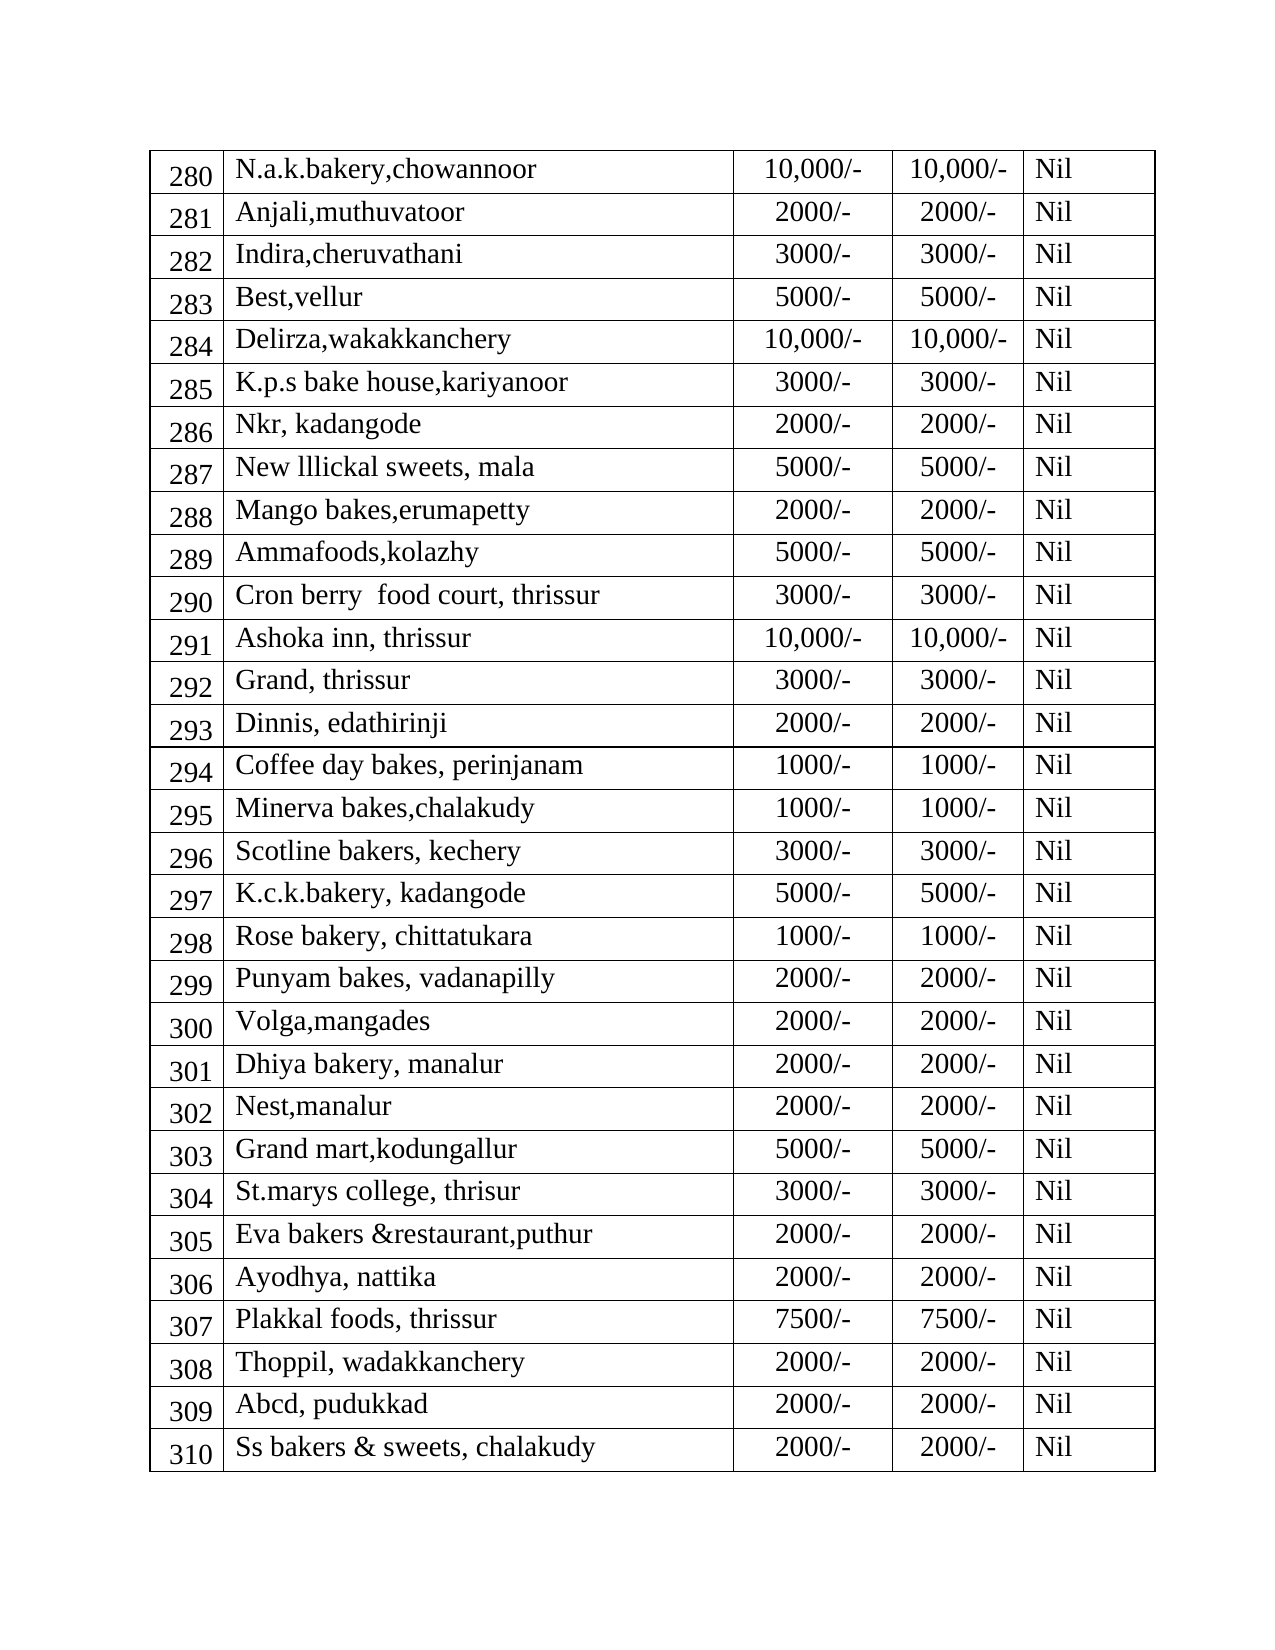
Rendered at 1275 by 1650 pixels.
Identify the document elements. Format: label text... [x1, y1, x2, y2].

table_cell Nil [1024, 1174, 1154, 1215]
table_cell Dinnis, edathirinji [224, 705, 733, 746]
table_cell Nil [1024, 1429, 1154, 1471]
table_cell 10,000/- [734, 321, 892, 363]
table_cell Ammafoods,kolazhy [224, 535, 733, 576]
table_cell 293 [151, 705, 223, 746]
table_cell 286 [151, 407, 223, 448]
table_cell Eva bakers &restaurant,puthur [224, 1216, 733, 1258]
table_cell Ayodhya, nattika [224, 1259, 733, 1300]
table_cell 2000/- [893, 705, 1023, 746]
table_cell 291 [151, 620, 223, 661]
table_cell 2000/- [893, 1387, 1023, 1428]
table_cell Grand, thrissur [224, 662, 733, 704]
table_cell 309 [151, 1387, 223, 1428]
table_cell 290 [151, 577, 223, 619]
table_cell 3000/- [893, 577, 1023, 619]
table_cell Nil [1024, 1003, 1154, 1045]
table_cell Nil [1024, 875, 1154, 917]
table_cell 302 [151, 1088, 223, 1130]
table_cell 280 [151, 151, 223, 193]
table_cell 288 [151, 492, 223, 533]
table_cell Indira,cheruvathani [224, 236, 733, 278]
table_cell 283 [151, 279, 223, 320]
table_cell Volga,mangades [224, 1003, 733, 1045]
table_cell Rose bakery, chittatukara [224, 918, 733, 959]
table_cell 5000/- [893, 279, 1023, 320]
table_cell Abcd, pudukkad [224, 1387, 733, 1428]
table_cell 2000/- [734, 705, 892, 746]
table_cell 3000/- [734, 833, 892, 874]
table_cell Nil [1024, 620, 1154, 661]
table_cell Nil [1024, 918, 1154, 959]
table_cell 2000/- [893, 1259, 1023, 1300]
table_cell 2000/- [734, 1216, 892, 1258]
table_cell 2000/- [734, 961, 892, 1002]
table_cell Nil [1024, 1131, 1154, 1172]
table_cell Nil [1024, 705, 1154, 746]
table_cell 296 [151, 833, 223, 874]
table_cell 2000/- [734, 1259, 892, 1300]
table_cell 5000/- [734, 1131, 892, 1172]
table_cell 2000/- [734, 1429, 892, 1471]
table_cell 5000/- [734, 449, 892, 491]
table_cell 2000/- [734, 1088, 892, 1130]
table_cell 10,000/- [734, 151, 892, 193]
table_cell 287 [151, 449, 223, 491]
table_cell Nil [1024, 1259, 1154, 1300]
table_cell 2000/- [734, 1344, 892, 1386]
table_cell Nil [1024, 662, 1154, 704]
table_cell 5000/- [734, 535, 892, 576]
table_cell 307 [151, 1301, 223, 1343]
table_cell 297 [151, 875, 223, 917]
table_cell 1000/- [893, 918, 1023, 959]
table_cell Dhiya bakery, manalur [224, 1046, 733, 1087]
table_cell Nil [1024, 1216, 1154, 1258]
table_cell Punyam bakes, vadanapilly [224, 961, 733, 1002]
table_cell 2000/- [893, 1216, 1023, 1258]
table_cell New lllickal sweets, mala [224, 449, 733, 491]
table_cell Nil [1024, 321, 1154, 363]
table_cell Mango bakes,erumapetty [224, 492, 733, 533]
table_cell Scotline bakers, kechery [224, 833, 733, 874]
table_cell 1000/- [734, 748, 892, 789]
table_cell Nil [1024, 279, 1154, 320]
table_cell 300 [151, 1003, 223, 1045]
table_cell 3000/- [734, 577, 892, 619]
table_cell 281 [151, 194, 223, 235]
table_cell 2000/- [734, 407, 892, 448]
table_cell Ss bakers & sweets, chalakudy [224, 1429, 733, 1471]
table_cell 295 [151, 790, 223, 832]
table_cell K.c.k.bakery, kadangode [224, 875, 733, 917]
table_cell 2000/- [734, 1046, 892, 1087]
table_cell 303 [151, 1131, 223, 1172]
table_cell Anjali,muthuvatoor [224, 194, 733, 235]
table_cell 2000/- [893, 407, 1023, 448]
table_cell 2000/- [893, 961, 1023, 1002]
table_cell St.marys college, thrisur [224, 1174, 733, 1215]
table_cell 7500/- [893, 1301, 1023, 1343]
table_cell 10,000/- [893, 620, 1023, 661]
table_cell Best,vellur [224, 279, 733, 320]
table_cell 5000/- [893, 1131, 1023, 1172]
table_cell Nil [1024, 364, 1154, 406]
table_cell 2000/- [893, 1088, 1023, 1130]
table_cell Nil [1024, 407, 1154, 448]
table_cell 5000/- [893, 875, 1023, 917]
table_cell 308 [151, 1344, 223, 1386]
table_cell Nil [1024, 833, 1154, 874]
table_cell Coffee day bakes, perinjanam [224, 748, 733, 789]
table_cell Nil [1024, 790, 1154, 832]
table_cell 310 [151, 1429, 223, 1471]
table_cell Nil [1024, 748, 1154, 789]
table_cell 10,000/- [893, 321, 1023, 363]
table_cell 5000/- [893, 449, 1023, 491]
table_cell Delirza,wakakkanchery [224, 321, 733, 363]
table_cell 2000/- [734, 1387, 892, 1428]
table_cell Nil [1024, 1046, 1154, 1087]
table_cell Cron berry food court, thrissur [224, 577, 733, 619]
table_cell Nil [1024, 449, 1154, 491]
table_cell 3000/- [734, 1174, 892, 1215]
table_cell K.p.s bake house,kariyanoor [224, 364, 733, 406]
table_cell 292 [151, 662, 223, 704]
table_cell Nil [1024, 236, 1154, 278]
table_cell 2000/- [893, 1429, 1023, 1471]
table_cell 298 [151, 918, 223, 959]
table_cell 2000/- [734, 1003, 892, 1045]
table_cell 294 [151, 748, 223, 789]
table_cell 3000/- [893, 1174, 1023, 1215]
table_cell Thoppil, wadakkanchery [224, 1344, 733, 1386]
table_cell 301 [151, 1046, 223, 1087]
table_cell 2000/- [893, 1003, 1023, 1045]
table_cell 3000/- [734, 236, 892, 278]
table_cell Nil [1024, 577, 1154, 619]
table_cell 3000/- [734, 662, 892, 704]
table_cell 299 [151, 961, 223, 1002]
table_cell 2000/- [734, 492, 892, 533]
table_cell 2000/- [893, 1046, 1023, 1087]
table_cell 3000/- [893, 833, 1023, 874]
table_cell 5000/- [734, 279, 892, 320]
table_cell Nil [1024, 492, 1154, 533]
table_cell Grand mart,kodungallur [224, 1131, 733, 1172]
table_cell 2000/- [893, 194, 1023, 235]
table_cell Nil [1024, 1301, 1154, 1343]
table_cell 306 [151, 1259, 223, 1300]
table_cell 3000/- [893, 662, 1023, 704]
table_cell 10,000/- [893, 151, 1023, 193]
table_cell 289 [151, 535, 223, 576]
table_cell Nil [1024, 151, 1154, 193]
table_cell Nil [1024, 194, 1154, 235]
table_cell 1000/- [734, 790, 892, 832]
table_cell 282 [151, 236, 223, 278]
table_cell Nil [1024, 1387, 1154, 1428]
table_cell Nkr, kadangode [224, 407, 733, 448]
table_cell 305 [151, 1216, 223, 1258]
table_cell Nil [1024, 535, 1154, 576]
table_cell Nil [1024, 1344, 1154, 1386]
table_cell 3000/- [734, 364, 892, 406]
table_cell Nil [1024, 1088, 1154, 1130]
table_cell Plakkal foods, thrissur [224, 1301, 733, 1343]
table_cell 1000/- [893, 790, 1023, 832]
table_cell 1000/- [893, 748, 1023, 789]
table_cell 2000/- [893, 1344, 1023, 1386]
table_cell 5000/- [893, 535, 1023, 576]
table_cell Nest,manalur [224, 1088, 733, 1130]
table_cell 5000/- [734, 875, 892, 917]
table_cell 1000/- [734, 918, 892, 959]
table_cell 2000/- [734, 194, 892, 235]
table_cell Nil [1024, 961, 1154, 1002]
table_cell 2000/- [893, 492, 1023, 533]
table_cell Minerva bakes,chalakudy [224, 790, 733, 832]
table_cell Ashoka inn, thrissur [224, 620, 733, 661]
table_cell 304 [151, 1174, 223, 1215]
table_cell 3000/- [893, 364, 1023, 406]
table_cell 285 [151, 364, 223, 406]
table_cell N.a.k.bakery,chowannoor [224, 151, 733, 193]
table_cell 7500/- [734, 1301, 892, 1343]
table_cell 284 [151, 321, 223, 363]
table_cell 3000/- [893, 236, 1023, 278]
table_cell 10,000/- [734, 620, 892, 661]
